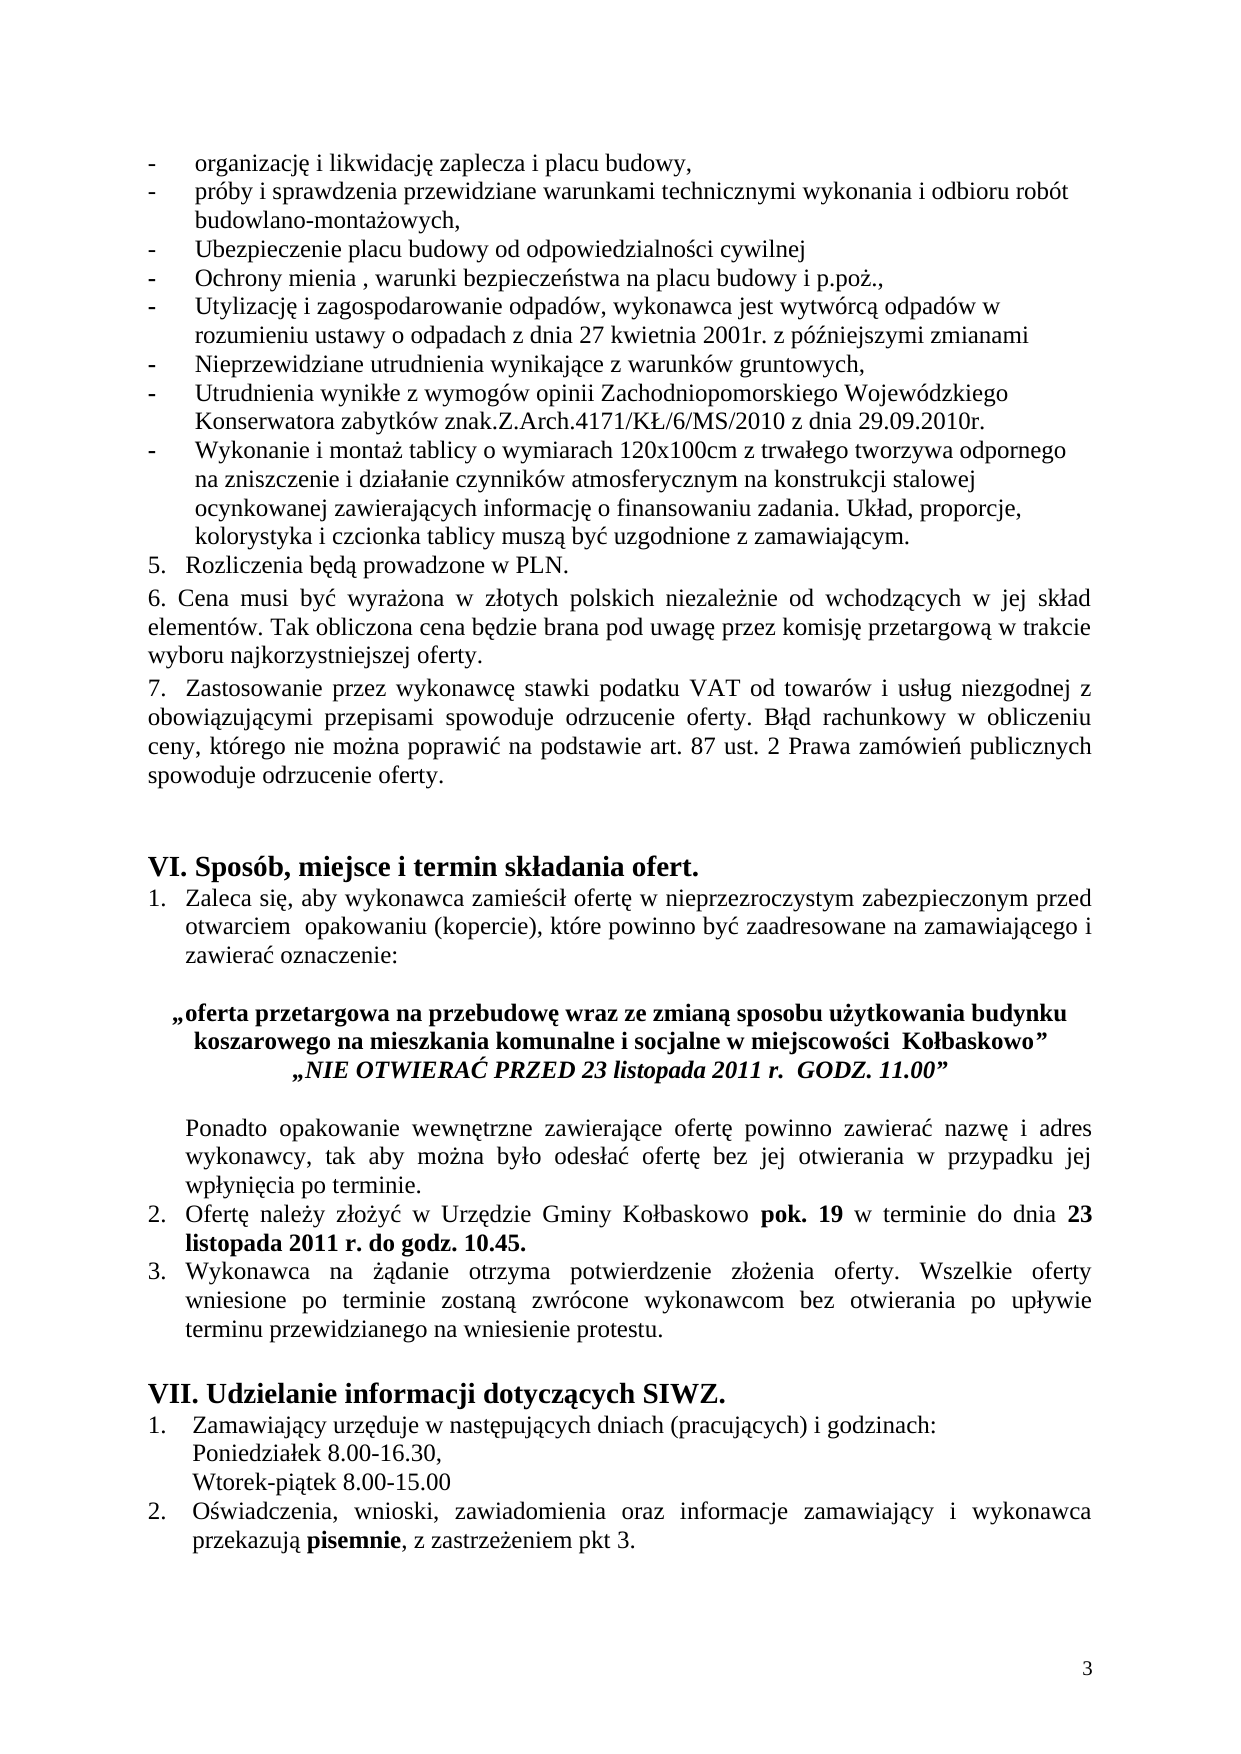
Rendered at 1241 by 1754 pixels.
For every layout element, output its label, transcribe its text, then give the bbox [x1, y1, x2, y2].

list Zamawiający urzęduje w następujących dniach (pracujących) i godzinach: [148, 1410, 1092, 1438]
list Oświadczenia, wnioski, zawiadomienia oraz informacje zamawiający i wykonawca przekazują pisemnie, z zastrzeżeniem pkt 3. [148, 1496, 1092, 1553]
text „oferta przetargowa na przebudowę wraz ze zmianą sposobu użytkowania budynku koszarowego na mieszkania komunalne i socjalne w miejscowości Kołbaskowo” [148, 998, 1092, 1055]
text 6. Cena musi być wyrażona w złotych polskich niezależnie od wchodzących w jej skład elementów. Tak obliczona cena będzie brana pod uwagę przez komisję przetargową w trakcie wyboru najkorzystniejszej oferty. [148, 583, 1092, 669]
list Ofertę należy złożyć w Urzędzie Gminy Kołbaskowo pok. 19 w terminie do dnia 23 listopada 2011 r. do godz. 10.45. [148, 1199, 1092, 1256]
text „NIE OTWIERAĆ PRZED 23 listopada 2011 r. GODZ. 11.00” [148, 1055, 1092, 1084]
list Utrudnienia wynikłe z wymogów opinii Zachodniopomorskiego Wojewódzkiego Konserwatora zabytków znak.Z.Arch.4171/KŁ/6/MS/2010 z dnia 29.09.2010r. [148, 378, 1092, 435]
text VI. Sposób, miejsce i termin składania ofert. [148, 849, 1092, 883]
text Poniedziałek 8.00-16.30, [192, 1438, 1092, 1467]
list Ubezpieczenie placu budowy od odpowiedzialności cywilnej [148, 234, 1092, 263]
list Ochrony mienia , warunki bezpieczeństwa na placu budowy i p.poż., [148, 263, 1092, 291]
list Wykonawca na żądanie otrzyma potwierdzenie złożenia oferty. Wszelkie oferty wniesione po terminie zostaną zwrócone wykonawcom bez otwierania po upływie terminu przewidzianego na wniesienie protestu. [148, 1256, 1092, 1343]
list Nieprzewidziane utrudnienia wynikające z warunków gruntowych, [148, 349, 1092, 378]
list próby i sprawdzenia przewidziane warunkami technicznymi wykonania i odbioru robót budowlano-montażowych, [148, 176, 1092, 234]
text VII. Udzielanie informacji dotyczących SIWZ. [148, 1376, 1092, 1410]
list organizację i likwidację zaplecza i placu budowy, [148, 148, 1092, 176]
list Rozliczenia będą prowadzone w PLN. [148, 550, 1092, 579]
list Zaleca się, aby wykonawca zamieścił ofertę w nieprzezroczystym zabezpieczonym przed otwarciem opakowaniu (kopercie), które powinno być zaadresowane na zamawiającego i zawierać oznaczenie: [148, 883, 1092, 969]
text Ponadto opakowanie wewnętrzne zawierające ofertę powinno zawierać nazwę i adres wykonawcy, tak aby można było odesłać ofertę bez jej otwierania w przypadku jej wpłynięcia po terminie. [185, 1113, 1092, 1199]
list Wykonanie i montaż tablicy o wymiarach 120x100cm z trwałego tworzywa odpornego na zniszczenie i działanie czynników atmosferycznym na konstrukcji stalowej ocynkowanej zawierających informację o finansowaniu zadania. Układ, proporcje, kolorystyka i czcionka tablicy muszą być uzgodnione z zamawiającym. [148, 435, 1092, 550]
list Utylizację i zagospodarowanie odpadów, wykonawca jest wytwórcą odpadów w rozumieniu ustawy o odpadach z dnia 27 kwietnia 2001r. z późniejszymi zmianami [148, 291, 1092, 349]
text 7. Zastosowanie przez wykonawcę stawki podatku VAT od towarów i usług niezgodnej z obowiązującymi przepisami spowoduje odrzucenie oferty. Błąd rachunkowy w obliczeniu ceny, którego nie można poprawić na podstawie art. 87 ust. 2 Prawa zamówień publicznych spowoduje odrzucenie oferty. [148, 673, 1092, 788]
text Wtorek-piątek 8.00-15.00 [192, 1467, 1092, 1496]
